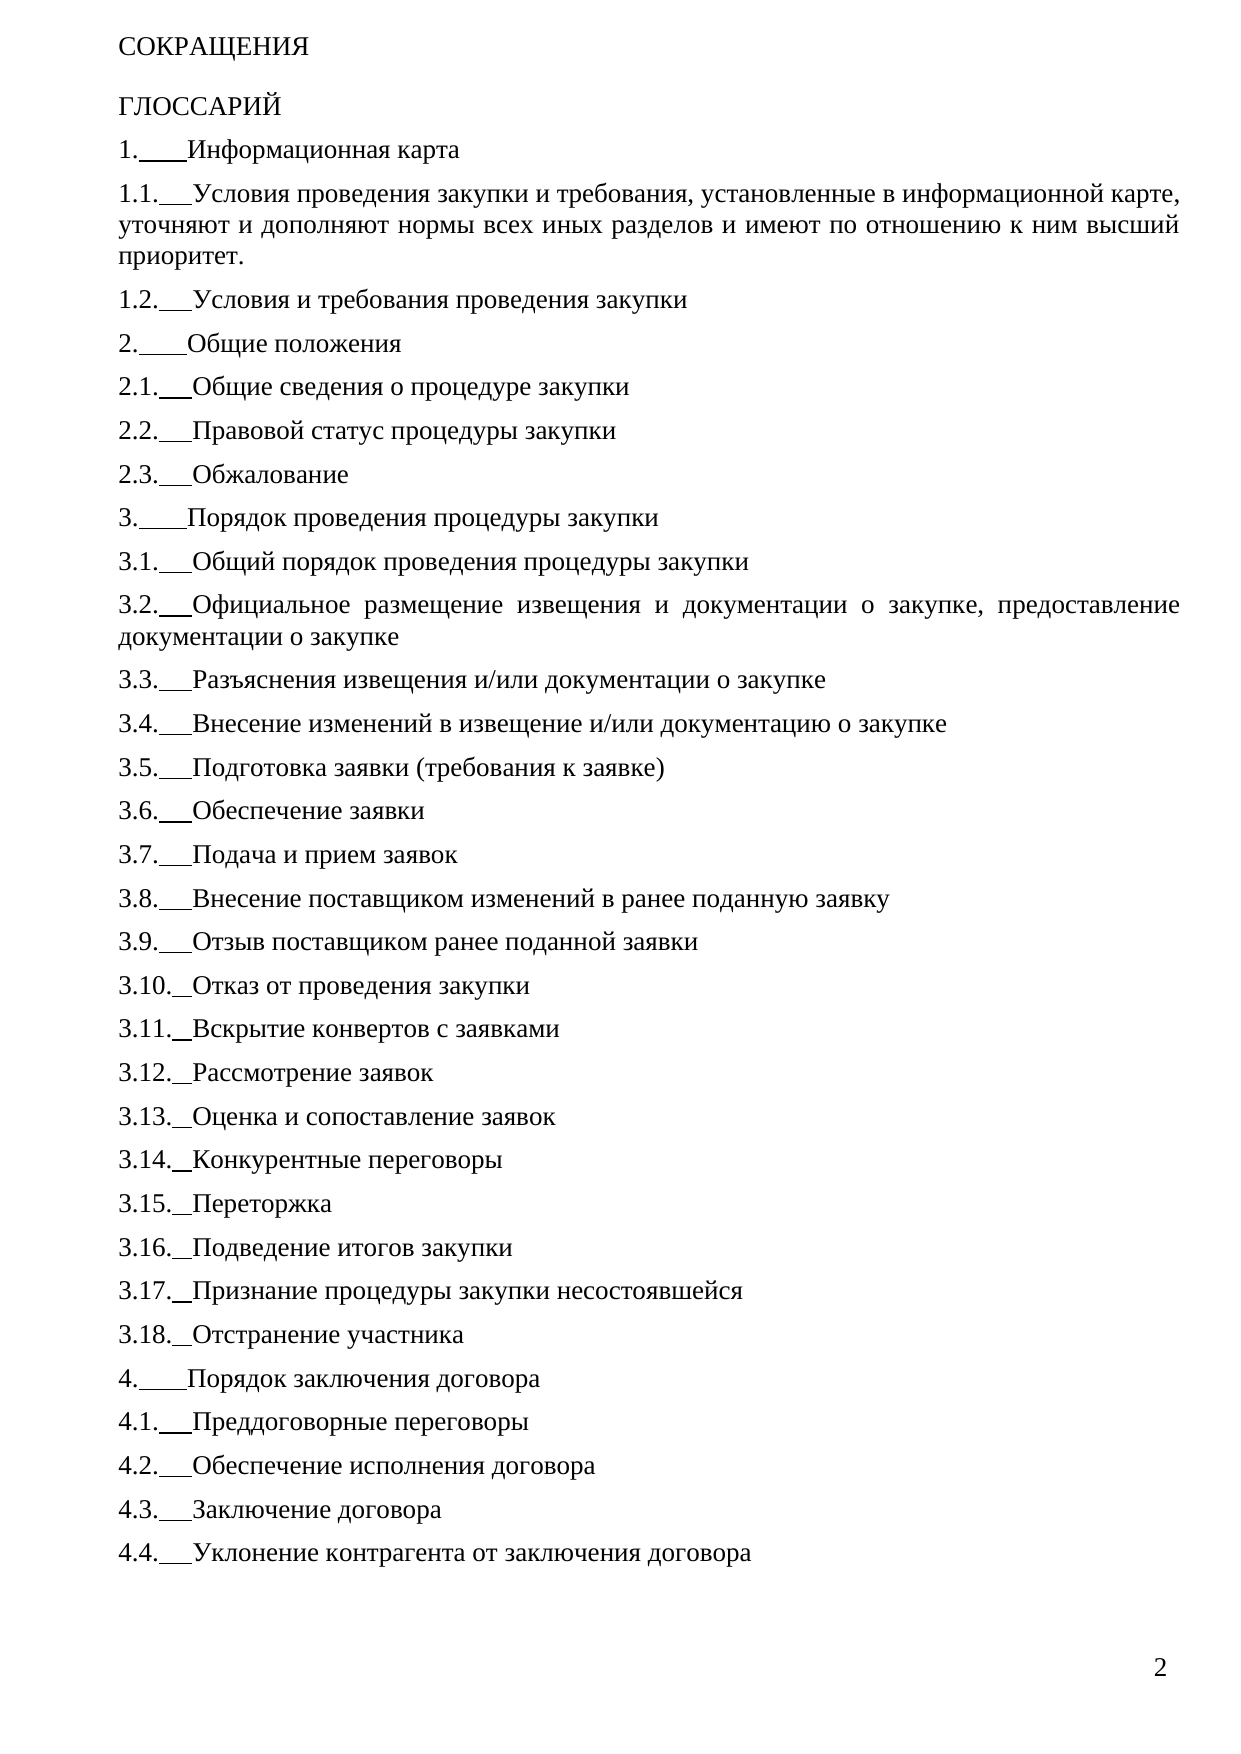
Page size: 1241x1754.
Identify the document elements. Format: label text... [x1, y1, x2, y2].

text 3.5. Подготовка заявки (требования к заявке) 27 [118, 751, 1181, 782]
text 1. Информационная карта 8 [118, 133, 1181, 165]
text 2.1. Общие сведения о процедуре закупки 23 [118, 370, 1181, 402]
text 4.4. Уклонение контрагента от заключения договора 45 [118, 1536, 1181, 1567]
text 3.2. Официальное размещение извещения и документации о закупке, предоставление документации о закупке 25 [118, 589, 1181, 651]
text Сокращения 4 [118, 29, 1181, 61]
text 3.10. Отказ от проведения закупки 31 [118, 969, 1181, 1000]
text 3.9. Отзыв поставщиком ранее поданной заявки 31 [118, 925, 1181, 956]
text 3.13. Оценка и сопоставление заявок 35 [118, 1100, 1181, 1131]
text 2. Общие положения 23 [118, 327, 1181, 358]
text 3. Порядок проведения процедуры закупки 24 [118, 501, 1181, 532]
text 1.1. Условия проведения закупки и требования, установленные в информационной карте, уточняют и дополняют нормы всех иных разделов и имеют по отношению к ним высший приоритет. 8 [118, 177, 1181, 271]
text 3.12. Рассмотрение заявок 32 [118, 1056, 1181, 1087]
text 3.8. Внесение поставщиком изменений в ранее поданную заявку 31 [118, 882, 1181, 913]
text 3.18. Отстранение участника 40 [118, 1318, 1181, 1349]
text 3.3. Разъяснения извещения и/или документации о закупке 25 [118, 663, 1181, 694]
text 3.11. Вскрытие конвертов с заявками 32 [118, 1013, 1181, 1044]
text 4.3. Заключение договора 42 [118, 1493, 1181, 1524]
text 3.4. Внесение изменений в извещение и/или документацию о закупке 26 [118, 707, 1181, 738]
text 4.2. Обеспечение исполнения договора 42 [118, 1449, 1181, 1480]
text 2.2. Правовой статус процедуры закупки 24 [118, 414, 1181, 445]
text 3.15. Переторжка 37 [118, 1187, 1181, 1218]
text 4.1. Преддоговорные переговоры 41 [118, 1405, 1181, 1437]
text 3.17. Признание процедуры закупки несостоявшейся 40 [118, 1274, 1181, 1306]
text 3.6. Обеспечение заявки 28 [118, 794, 1181, 826]
text 3.1. Общий порядок проведения процедуры закупки 24 [118, 545, 1181, 576]
text 3.16. Подведение итогов закупки 39 [118, 1231, 1181, 1262]
text 4. Порядок заключения договора 41 [118, 1362, 1181, 1393]
text 3.14. Конкурентные переговоры 36 [118, 1143, 1181, 1175]
text Глоссарий 7 [118, 90, 1181, 121]
text 2.3. Обжалование 24 [118, 458, 1181, 489]
text 1.2. Условия и требования проведения закупки 8 [118, 283, 1181, 314]
text 3.7. Подача и прием заявок 29 [118, 838, 1181, 869]
